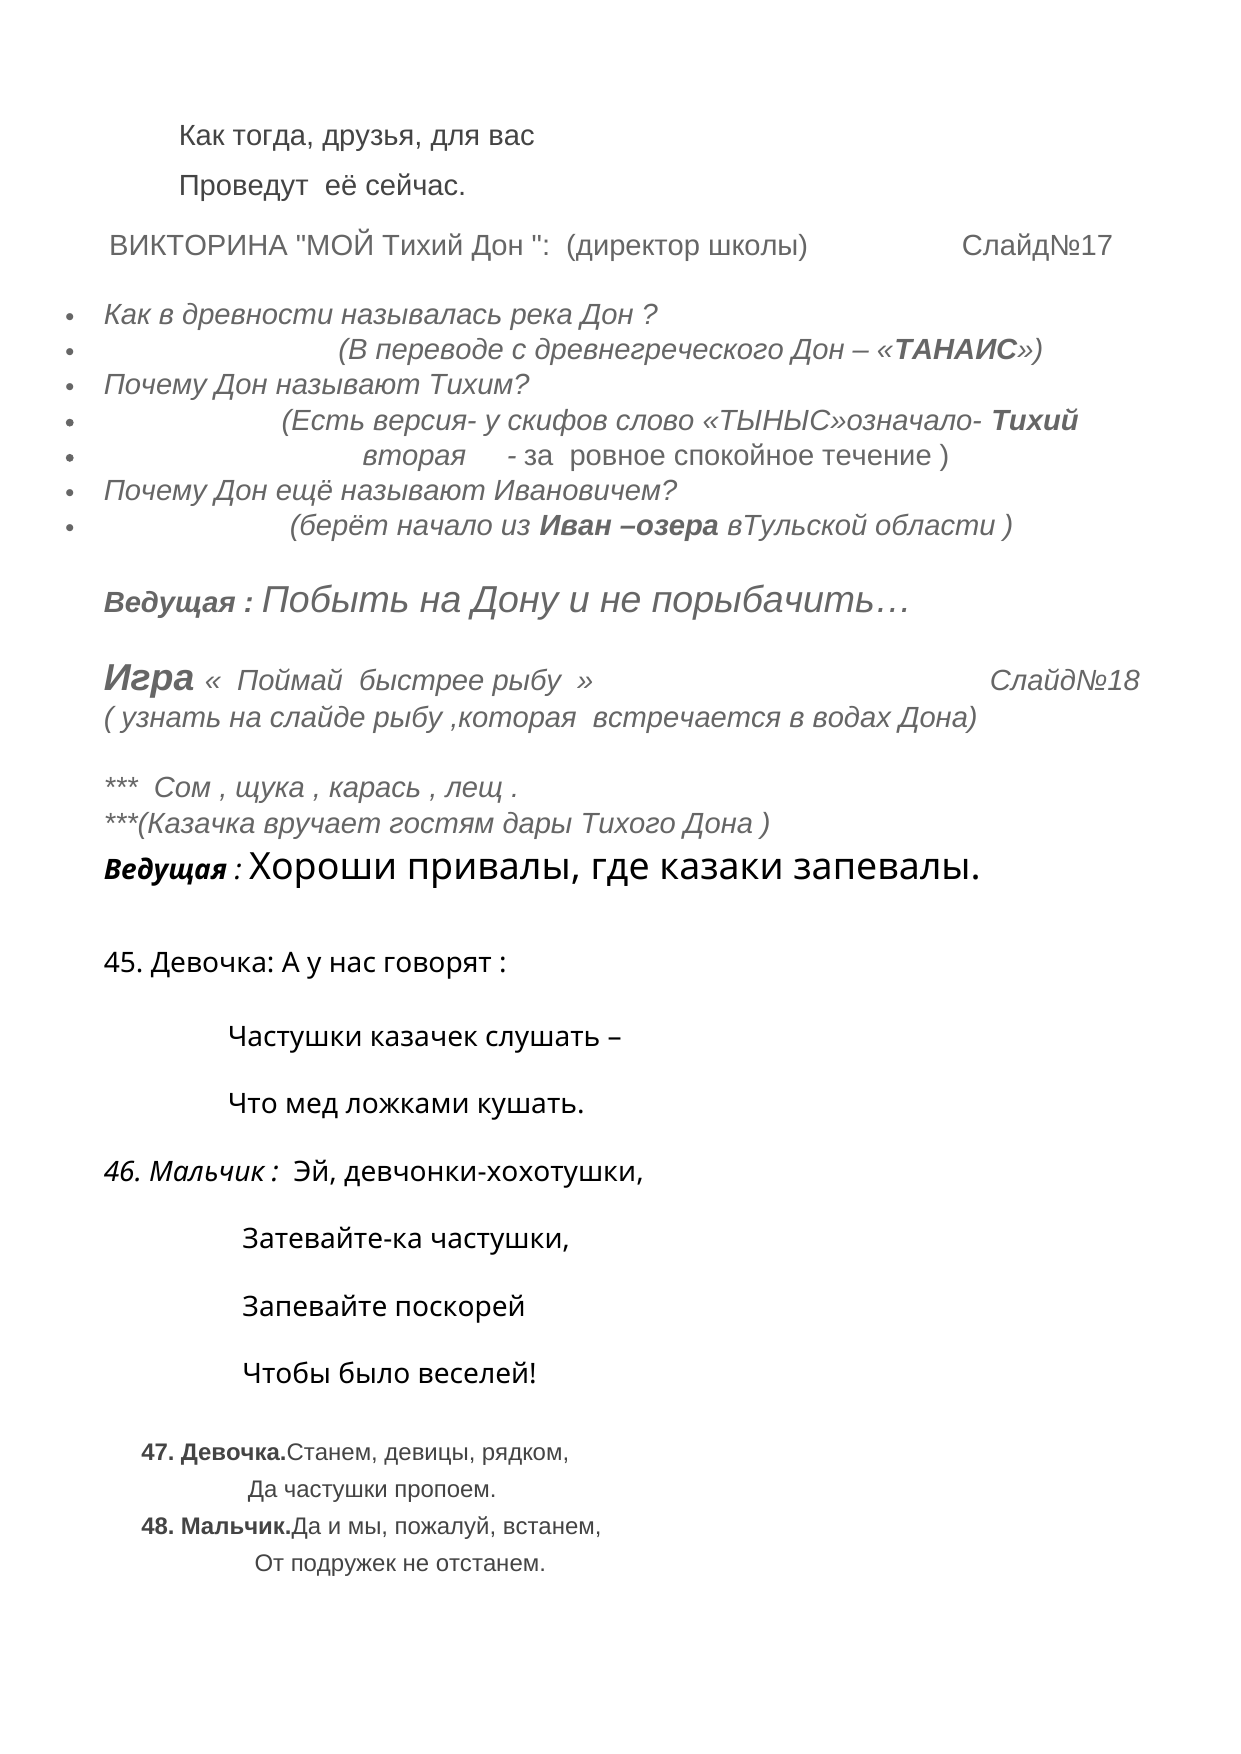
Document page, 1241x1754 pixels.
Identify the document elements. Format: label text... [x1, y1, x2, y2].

list Проведут её сейчас. [178, 168, 1152, 202]
text Частушки казачек слушать – [103, 1016, 1152, 1054]
text Что мед ложками кушать. [103, 1083, 1152, 1122]
text Запевайте поскорей [103, 1286, 1152, 1324]
text ( узнать на слайде рыбу ,которая встречается в водах Дона) [103, 698, 1152, 733]
text Чтобы было веселей! [103, 1353, 1152, 1392]
list (В переводе с древнегреческого Дон – «ТАНАИС») [66, 330, 1152, 366]
text ВИКТОРИНА "МОЙ Тихий Дон ": (директор школы) Слайд№17 [103, 228, 1152, 262]
text Да частушки пропоем. [141, 1475, 1152, 1503]
text Ведущая : Побыть на Дону и не порыбачить… [103, 577, 1152, 620]
text 48. Мальчик.Да и мы, пожалуй, встанем, [141, 1512, 1152, 1540]
text 45. Девочка: А у нас говорят : [103, 943, 1152, 981]
text Затевайте-ка частушки, [103, 1218, 1152, 1257]
text От подружек не отстанем. [141, 1549, 1152, 1577]
text 47. Девочка.Станем, девицы, рядком, [141, 1438, 1152, 1466]
list вторая - за ровное спокойное течение ) [66, 436, 1152, 471]
list (берёт начало из Иван –озера вТульской области ) [66, 506, 1152, 542]
list (Есть версия- у скифов слово «ТЫНЫС»означало- Тихий [66, 401, 1152, 436]
list Почему Дон называют Тихим? [66, 366, 1152, 401]
text *** Сом , щука , карась , лещ . [103, 769, 1152, 804]
list Почему Дон ещё называют Ивановичем? [66, 471, 1152, 506]
text Ведущая : Хороши привалы, где казаки запевалы. [103, 839, 1152, 890]
text Игра « Поймай быстрее рыбу » Слайд№18 [103, 655, 1152, 698]
list Как тогда, друзья, для вас [178, 118, 1152, 152]
text 46. Мальчик : Эй, девчонки-хохотушки, [103, 1151, 1152, 1189]
list Как в древности называлась река Дон ? [66, 295, 1152, 330]
text ***(Казачка вручает гостям дары Тихого Дона ) [103, 804, 1152, 839]
